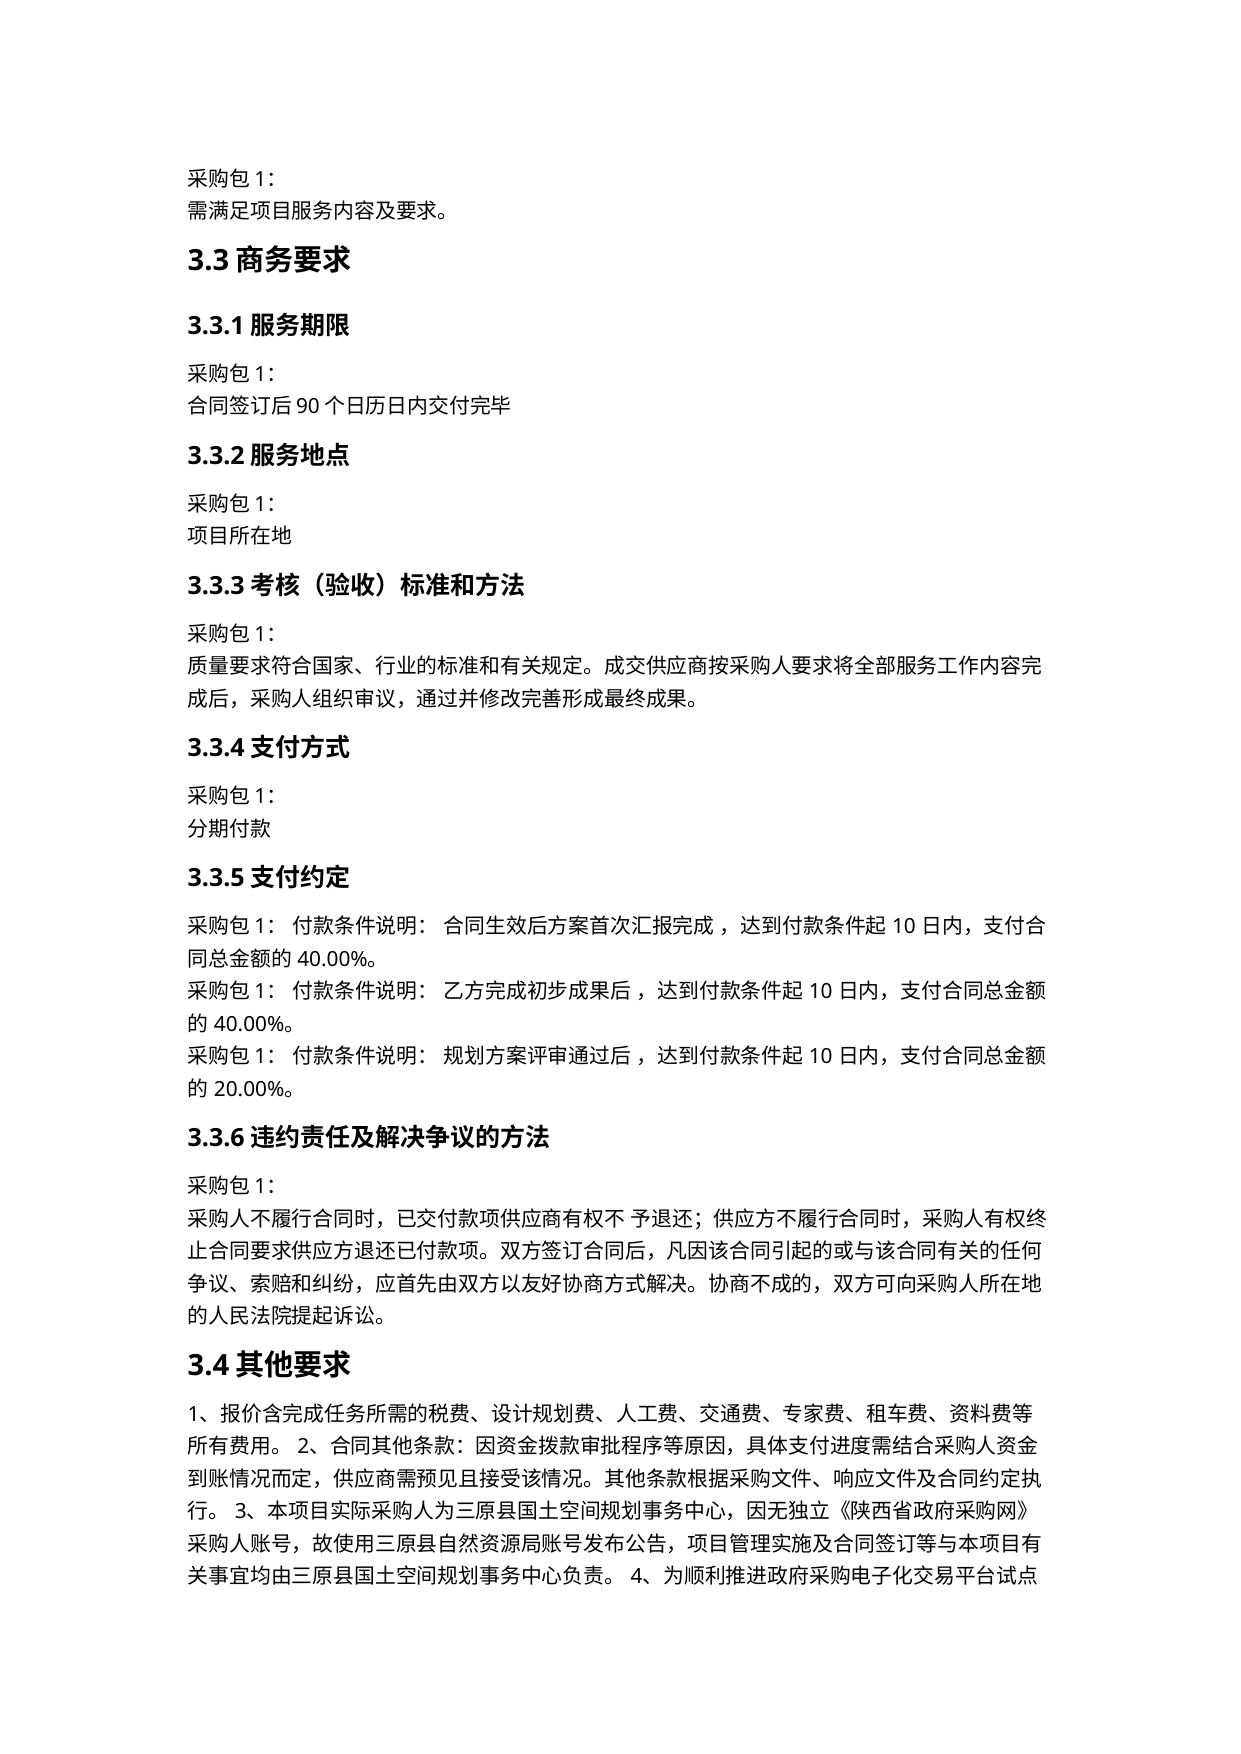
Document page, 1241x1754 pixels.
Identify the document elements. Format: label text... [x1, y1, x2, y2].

text 采购包1： [187, 487, 1053, 519]
text 需满足项目服务内容及要求。 [187, 194, 1053, 227]
text 3.3.3考核（验收）标准和方法 [187, 552, 1053, 617]
text 采购包1： 付款条件说明： 规划方案评审通过后 ，达到付款条件起 10 日内，支付合同总金额的 20.00%。 [187, 1039, 1053, 1104]
text 3.3.5支付约定 [187, 844, 1053, 909]
text 采购包1： [187, 357, 1053, 389]
text 3.4其他要求 [187, 1332, 1053, 1397]
text 合同签订后90个日历日内交付完毕 [187, 389, 1053, 422]
text 采购包1： 付款条件说明： 乙方完成初步成果后 ，达到付款条件起 10 日内，支付合同总金额的 40.00%。 [187, 974, 1053, 1039]
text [187, 1397, 1053, 1592]
text 项目所在地 [187, 519, 1053, 552]
text 3.3商务要求 [187, 227, 1053, 292]
text 采购人不履行合同时，已交付款项供应商有权不 予退还；供应方不履行合同时，采购人有权终止合同要求供应方退还已付款项。双方签订合同后，凡因该合同引起的或与该合同有关的任何争议、索赔和纠纷，应首先由双方以友好协商方式解决。协商不成的，双方可向采购人所在地的人民法院提起诉讼。 [187, 1202, 1053, 1332]
text 3.3.6违约责任及解决争议的方法 [187, 1104, 1053, 1169]
text 分期付款 [187, 812, 1053, 844]
text 采购包1： [187, 779, 1053, 812]
text 采购包1： 付款条件说明： 合同生效后方案首次汇报完成 ，达到付款条件起 10 日内，支付合同总金额的 40.00%。 [187, 909, 1053, 974]
text 采购包1： [187, 617, 1053, 649]
text 3.3.4支付方式 [187, 714, 1053, 779]
text 3.3.2服务地点 [187, 422, 1053, 487]
text 采购包1： [187, 1169, 1053, 1202]
text 质量要求符合国家、行业的标准和有关规定。成交供应商按采购人要求将全部服务工作内容完成后，采购人组织审议，通过并修改完善形成最终成果。 [187, 649, 1053, 714]
text 采购包1： [187, 162, 1053, 194]
text 3.3.1服务期限 [187, 292, 1053, 357]
